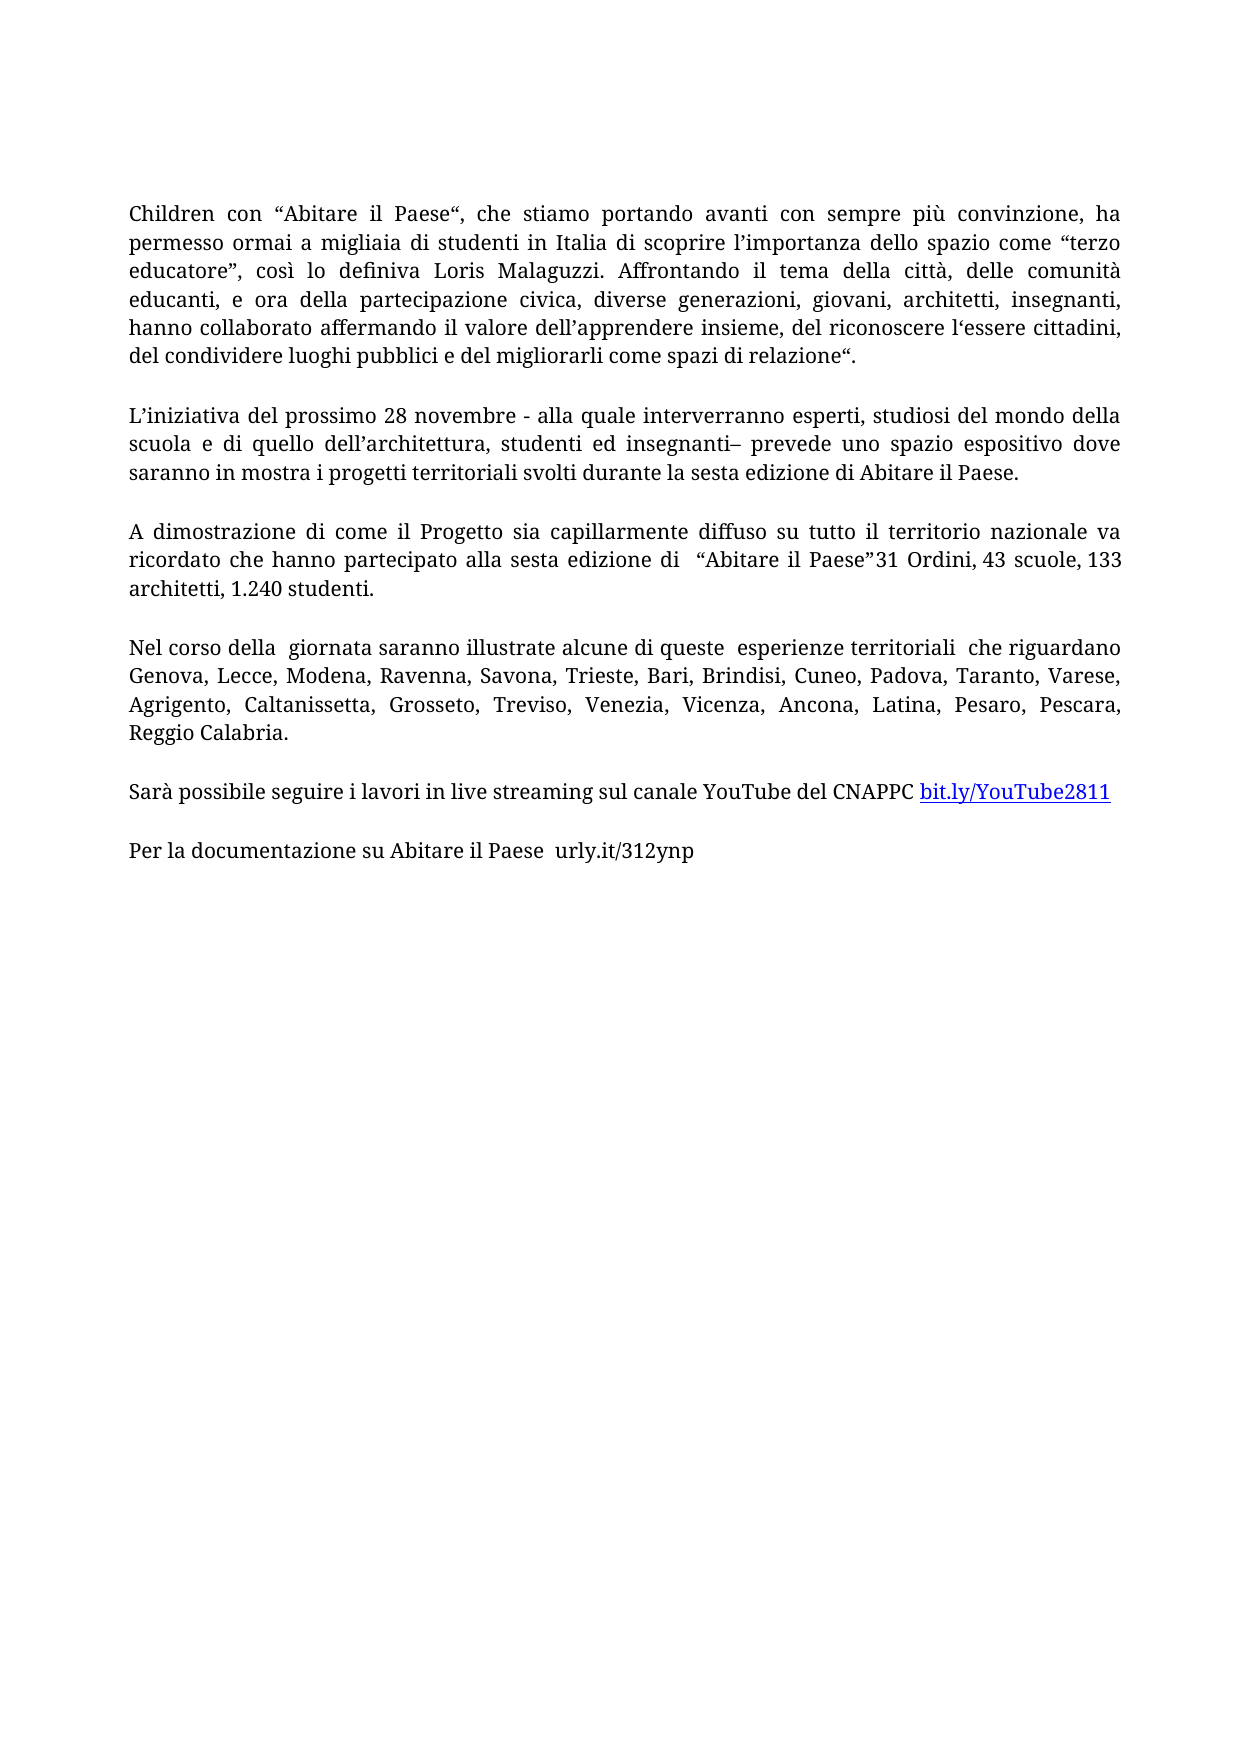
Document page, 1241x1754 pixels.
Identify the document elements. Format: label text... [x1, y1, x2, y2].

subtitle A dimostrazione di come il Progetto sia capillarmente diffuso su tutto il territorio nazionale va ricordato che hanno partecipato alla sesta edizione di “Abitare il Paese”31 Ordini, 43 scuole, 133 architetti, 1.240 studenti. [128, 517, 1122, 602]
subtitle Per la documentazione su Abitare il Paese urly.it/312ynp [128, 837, 1122, 865]
subtitle L’iniziativa del prossimo 28 novembre - alla quale interverranno esperti, studiosi del mondo della scuola e di quello dell’architettura, studenti ed insegnanti– prevede uno spazio espositivo dove saranno in mostra i progetti territoriali svolti durante la sesta edizione di Abitare il Paese. [128, 401, 1122, 486]
subtitle Nel corso della giornata saranno illustrate alcune di queste esperienze territoriali che riguardano Genova, Lecce, Modena, Ravenna, Savona, Trieste, Bari, Brindisi, Cuneo, Padova, Taranto, Varese, Agrigento, Caltanissetta, Grosseto, Treviso, Venezia, Vicenza, Ancona, Latina, Pesaro, Pescara, Reggio Calabria. [128, 633, 1122, 747]
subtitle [128, 199, 1122, 370]
subtitle Sarà possibile seguire i lavori in live streaming sul canale YouTube del CNAPPC bit.ly/YouTube2811 [128, 777, 1122, 806]
